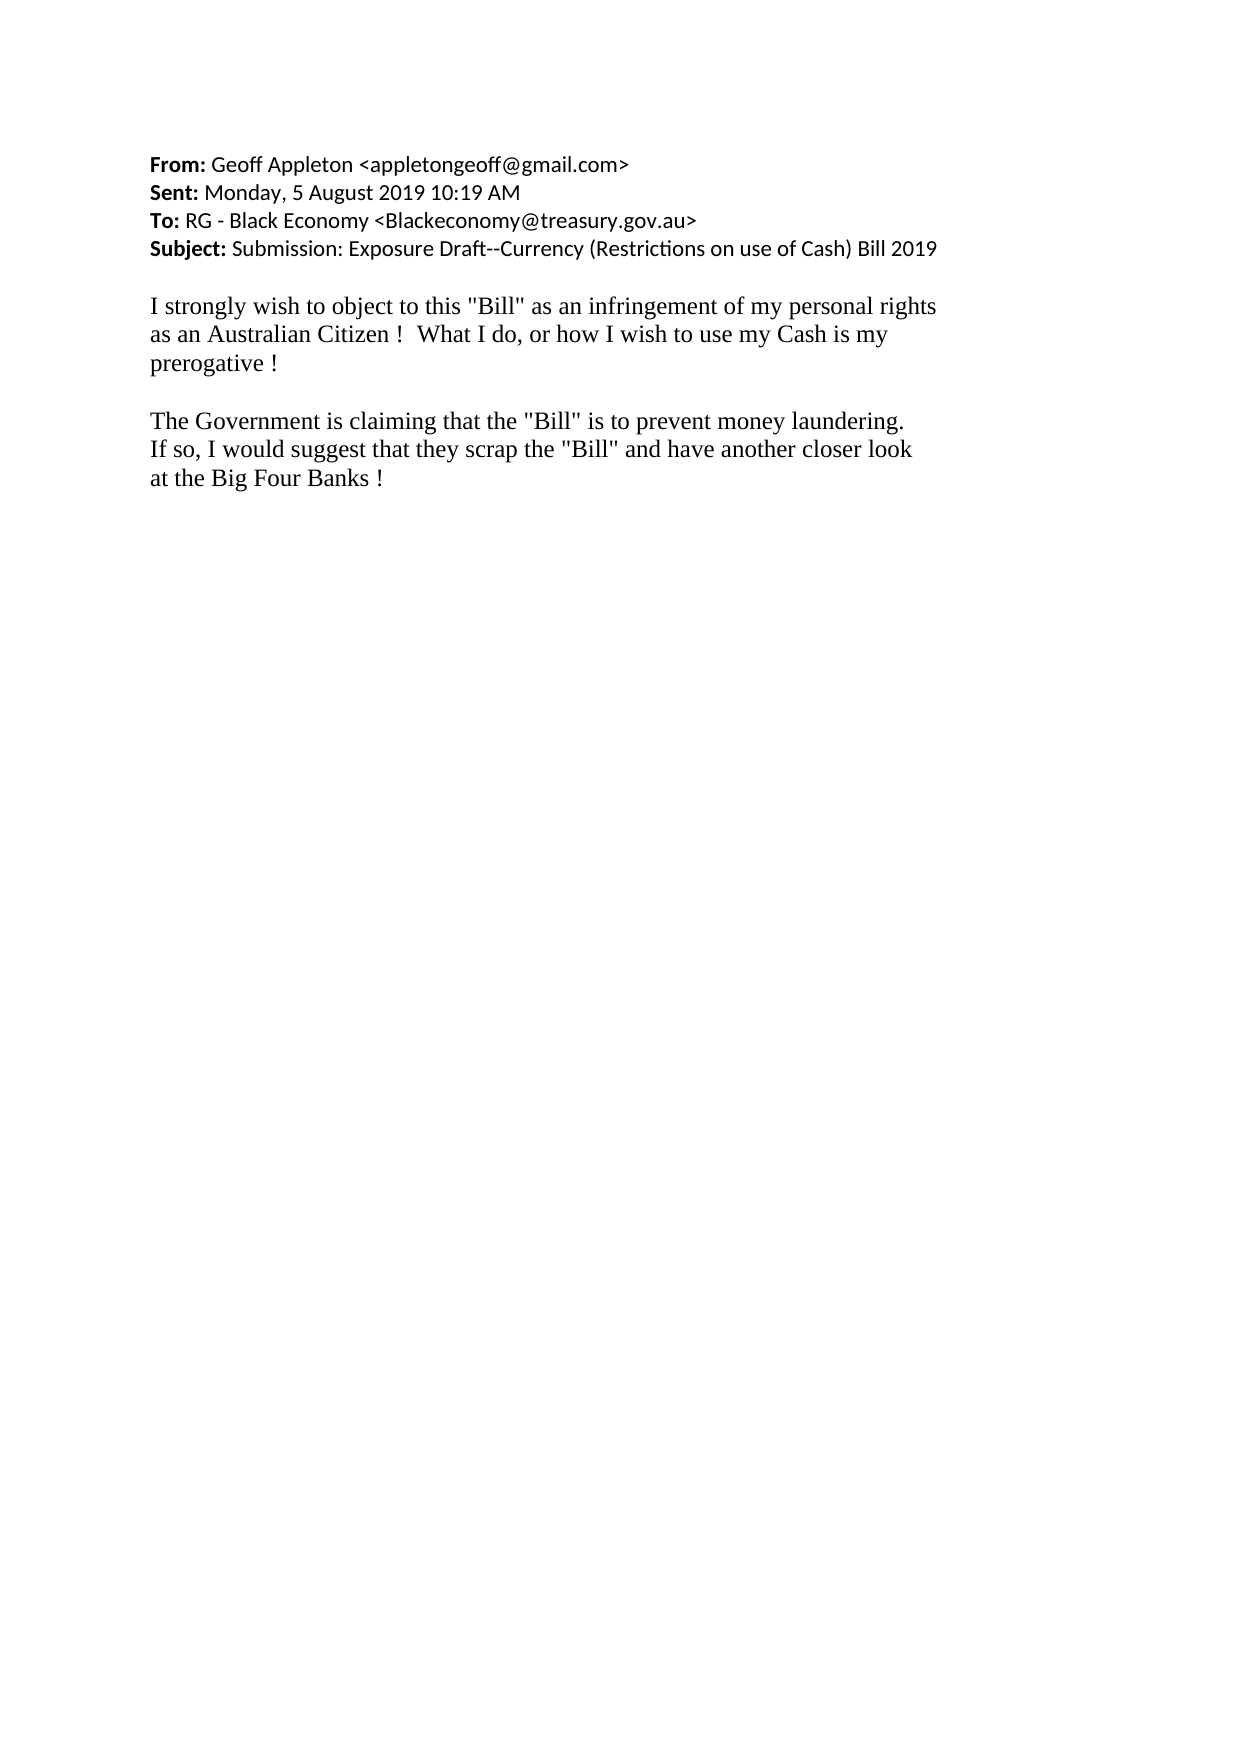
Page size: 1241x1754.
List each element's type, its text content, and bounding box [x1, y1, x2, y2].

text From: Geoff Appleton <appletongeoff@gmail.com> Sent: Monday, 5 August 2019 10:19 AM To: RG - Black Economy <Blackeconomy@treasury.gov.au> Subject: Submission: Exposure Draft--Currency (Restrictions on use of Cash) Bill 2019 [150, 150, 1090, 262]
text The Government is claiming that the "Bill" is to prevent money laundering. [150, 406, 1090, 434]
text I strongly wish to object to this "Bill" as an infringement of my personal rights [150, 291, 1090, 319]
text prerogative ! [150, 348, 1090, 377]
text If so, I would suggest that they scrap the "Bill" and have another closer look [150, 434, 1090, 463]
text as an Australian Citizen ! What I do, or how I wish to use my Cash is my [150, 319, 1090, 348]
text at the Big Four Banks ! [150, 463, 1090, 492]
